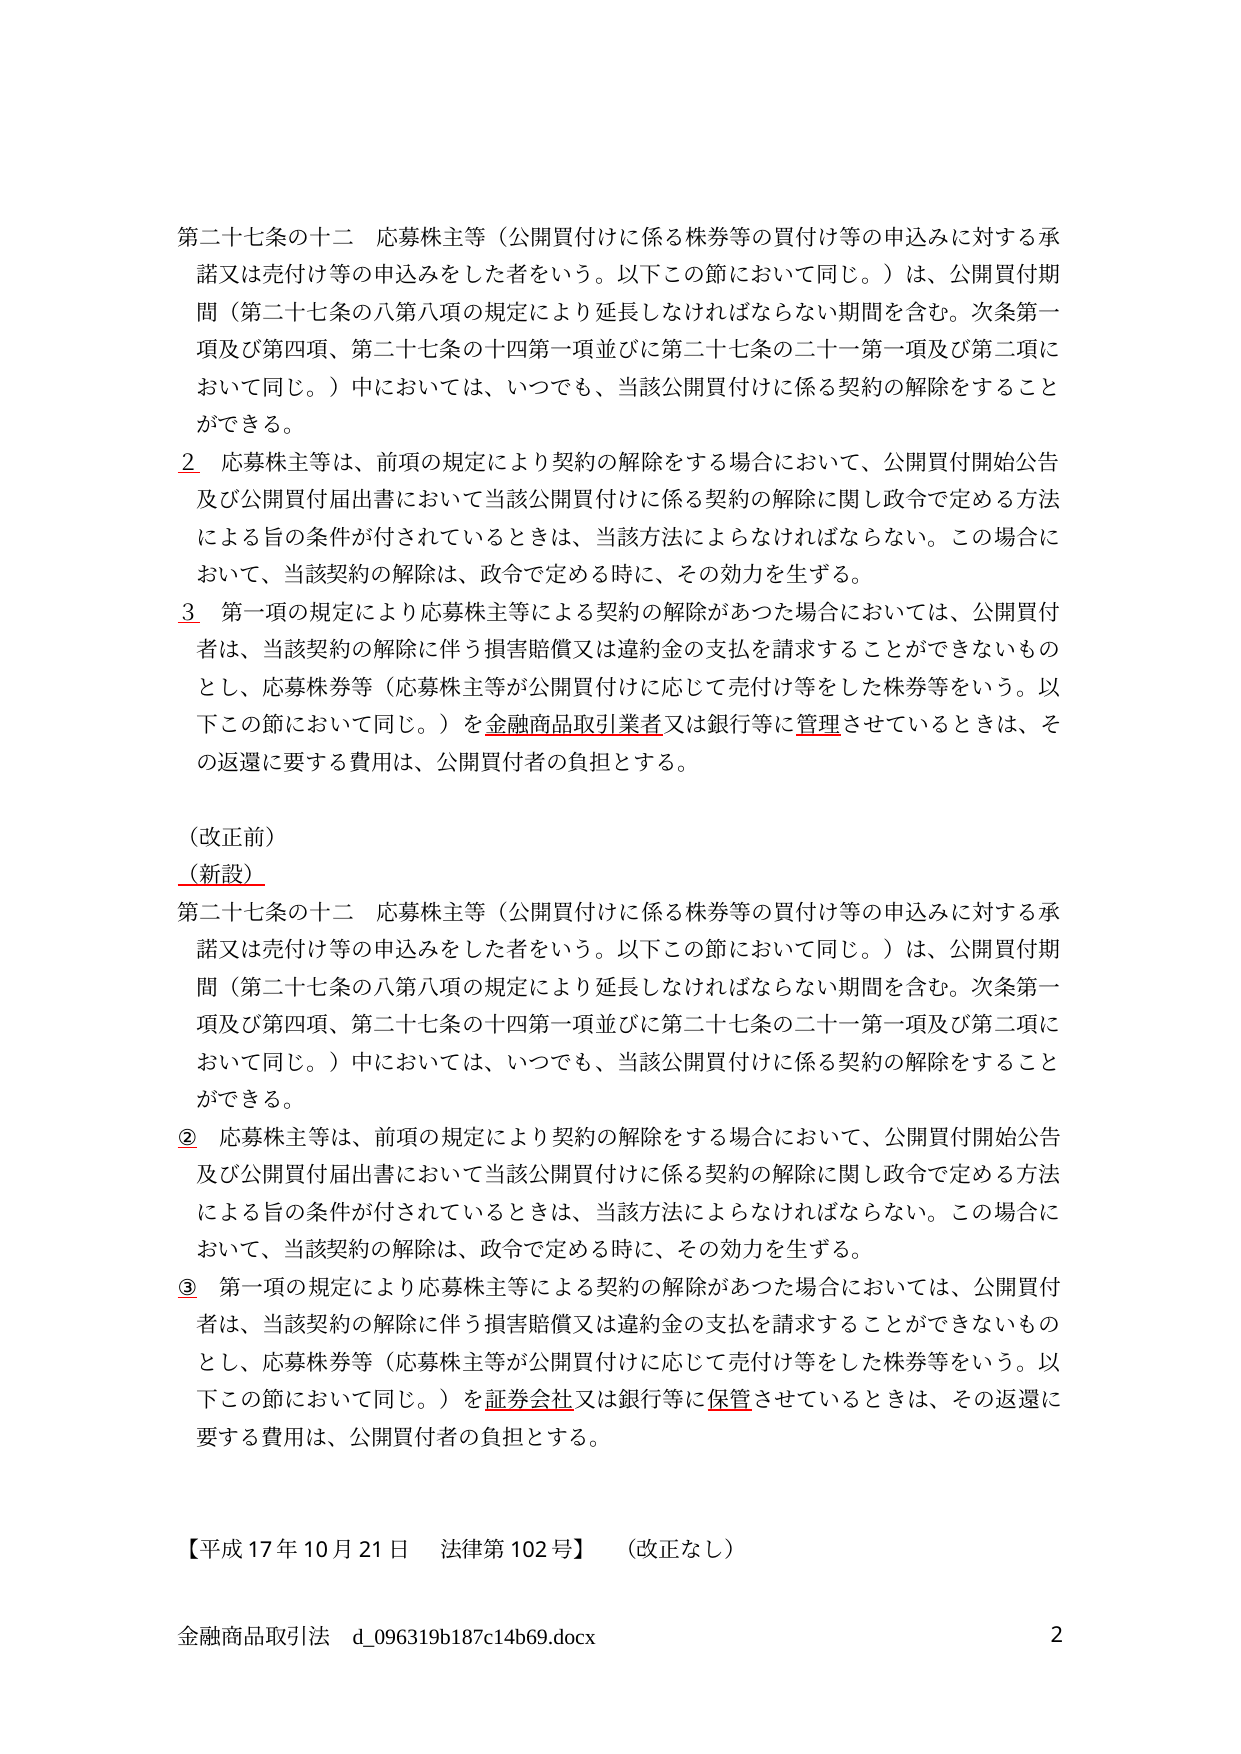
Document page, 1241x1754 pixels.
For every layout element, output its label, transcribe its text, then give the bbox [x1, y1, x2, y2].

text ② 応募株主等は、前項の規定により契約の解除をする場合において、公開買付開始公告及び公開買付届出書において当該公開買付けに係る契約の解除に関し政令で定める方法による旨の条件が付されているときは、当該方法によらなければならない。この場合において、当該契約の解除は、政令で定める時に、その効力を生ずる。 [177, 1117, 1063, 1267]
text ③ 第一項の規定により応募株主等による契約の解除があつた場合においては、公開買付者は、当該契約の解除に伴う損害賠償又は違約金の支払を請求することができないものとし、応募株券等（応募株主等が公開買付けに応じて売付け等をした株券等をいう。以下この節において同じ。）を証券会社又は銀行等に保管させているときは、その返還に要する費用は、公開買付者の負担とする。 [177, 1267, 1063, 1454]
text 第二十七条の十二 応募株主等（公開買付けに係る株券等の買付け等の申込みに対する承諾又は売付け等の申込みをした者をいう。以下この節において同じ。）は、公開買付期間（第二十七条の八第八項の規定により延長しなければならない期間を含む。次条第一項及び第四項、第二十七条の十四第一項並びに第二十七条の二十一第一項及び第二項において同じ。）中においては、いつでも、当該公開買付けに係る契約の解除をすることができる。 [177, 217, 1063, 442]
text （改正前） [177, 817, 1063, 854]
text 【平成17年10月21日 法律第102号】 （改正なし） [177, 1529, 1063, 1567]
text 第二十七条の十二 応募株主等（公開買付けに係る株券等の買付け等の申込みに対する承諾又は売付け等の申込みをした者をいう。以下この節において同じ。）は、公開買付期間（第二十七条の八第八項の規定により延長しなければならない期間を含む。次条第一項及び第四項、第二十七条の十四第一項並びに第二十七条の二十一第一項及び第二項において同じ。）中においては、いつでも、当該公開買付けに係る契約の解除をすることができる。 [177, 892, 1063, 1117]
text ２ 応募株主等は、前項の規定により契約の解除をする場合において、公開買付開始公告及び公開買付届出書において当該公開買付けに係る契約の解除に関し政令で定める方法による旨の条件が付されているときは、当該方法によらなければならない。この場合において、当該契約の解除は、政令で定める時に、その効力を生ずる。 [177, 442, 1063, 592]
text ３ 第一項の規定により応募株主等による契約の解除があつた場合においては、公開買付者は、当該契約の解除に伴う損害賠償又は違約金の支払を請求することができないものとし、応募株券等（応募株主等が公開買付けに応じて売付け等をした株券等をいう。以下この節において同じ。）を金融商品取引業者又は銀行等に管理させているときは、その返還に要する費用は、公開買付者の負担とする。 [177, 592, 1063, 779]
text （新設） [177, 854, 1063, 892]
